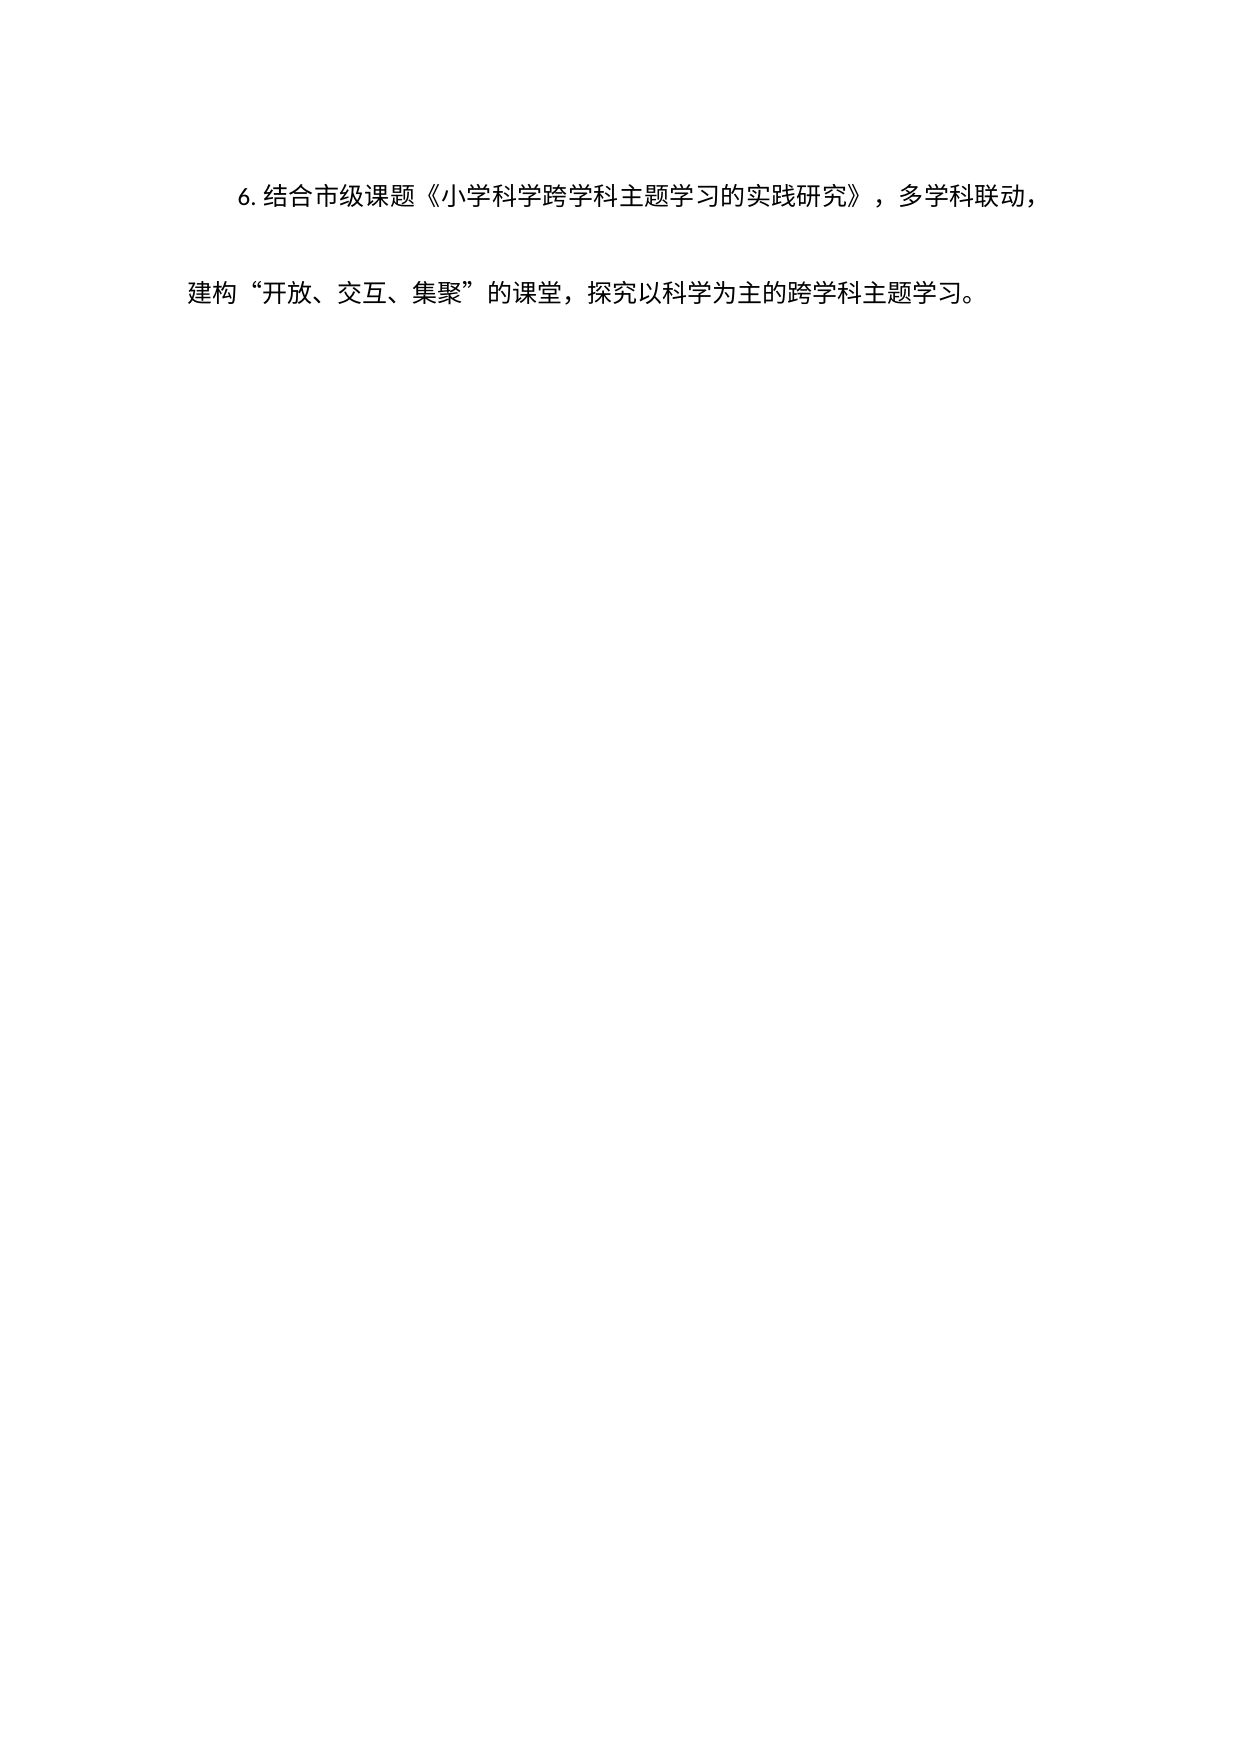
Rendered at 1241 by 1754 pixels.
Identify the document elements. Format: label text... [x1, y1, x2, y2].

list 6. 结合市级课题《小学科学跨学科主题学习的实践研究》，多学科联动，建构“开放、交互、集聚”的课堂，探究以科学为主的跨学科主题学习。 [187, 162, 1053, 324]
